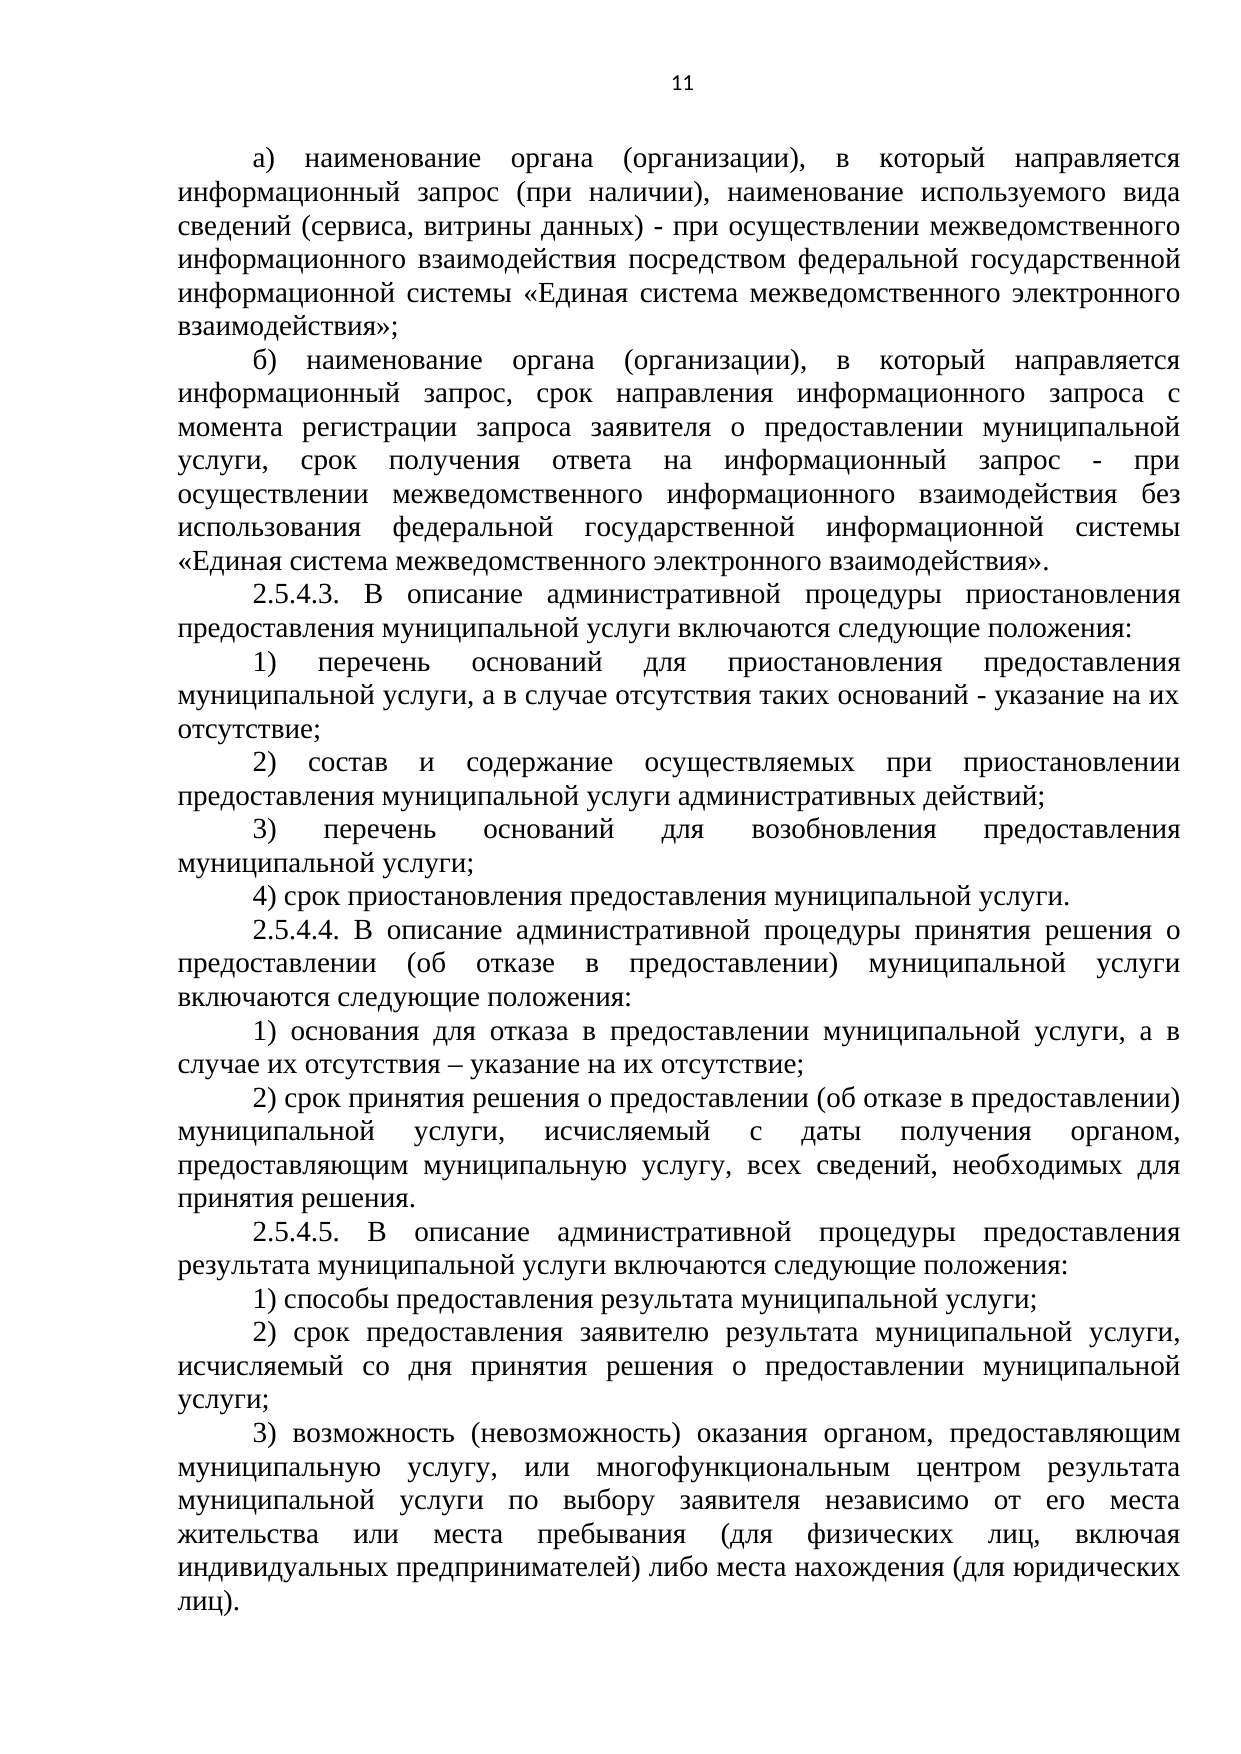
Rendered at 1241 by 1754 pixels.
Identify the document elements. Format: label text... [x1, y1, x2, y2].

text 2.5.4.3. В описание административной процедуры приостановления предоставления муниципальной услуги включаются следующие положения: [177, 577, 1181, 644]
text 2.5.4.5. В описание административной процедуры предоставления результата муниципальной услуги включаются следующие положения: [177, 1214, 1181, 1281]
text 2) срок предоставления заявителю результата муниципальной услуги, исчисляемый со дня принятия решения о предоставлении муниципальной услуги; [177, 1314, 1181, 1415]
text а) наименование органа (организации), в который направляется информационный запрос (при наличии), наименование используемого вида сведений (сервиса, витрины данных) - при осуществлении межведомственного информационного взаимодействия посредством федеральной государственной информационной системы «Единая система межведомственного электронного взаимодействия»; [177, 141, 1181, 342]
text б) наименование органа (организации), в который направляется информационный запрос, срок направления информационного запроса с момента регистрации запроса заявителя о предоставлении муниципальной услуги, срок получения ответа на информационный запрос - при осуществлении межведомственного информационного взаимодействия без использования федеральной государственной информационной системы «Единая система межведомственного электронного взаимодействия». [177, 342, 1181, 577]
text 2) состав и содержание осуществляемых при приостановлении предоставления муниципальной услуги административных действий; [177, 744, 1181, 811]
text 1) способы предоставления результата муниципальной услуги; [177, 1281, 1181, 1314]
text 1) перечень оснований для приостановления предоставления муниципальной услуги, а в случае отсутствия таких оснований - указание на их отсутствие; [177, 644, 1181, 744]
text 2) срок принятия решения о предоставлении (об отказе в предоставлении) муниципальной услуги, исчисляемый с даты получения органом, предоставляющим муниципальную услугу, всех сведений, необходимых для принятия решения. [177, 1080, 1181, 1214]
text 4) срок приостановления предоставления муниципальной услуги. [177, 878, 1181, 912]
text 1) основания для отказа в предоставлении муниципальной услуги, а в случае их отсутствия – указание на их отсутствие; [177, 1013, 1181, 1080]
text 3) перечень оснований для возобновления предоставления муниципальной услуги; [177, 811, 1181, 878]
text 2.5.4.4. В описание административной процедуры принятия решения о предоставлении (об отказе в предоставлении) муниципальной услуги включаются следующие положения: [177, 912, 1181, 1013]
text 3) возможность (невозможность) оказания органом, предоставляющим муниципальную услугу, или многофункциональным центром результата муниципальной услуги по выбору заявителя независимо от его места жительства или места пребывания (для физических лиц, включая индивидуальных предпринимателей) либо места нахождения (для юридических лиц). [177, 1415, 1181, 1616]
